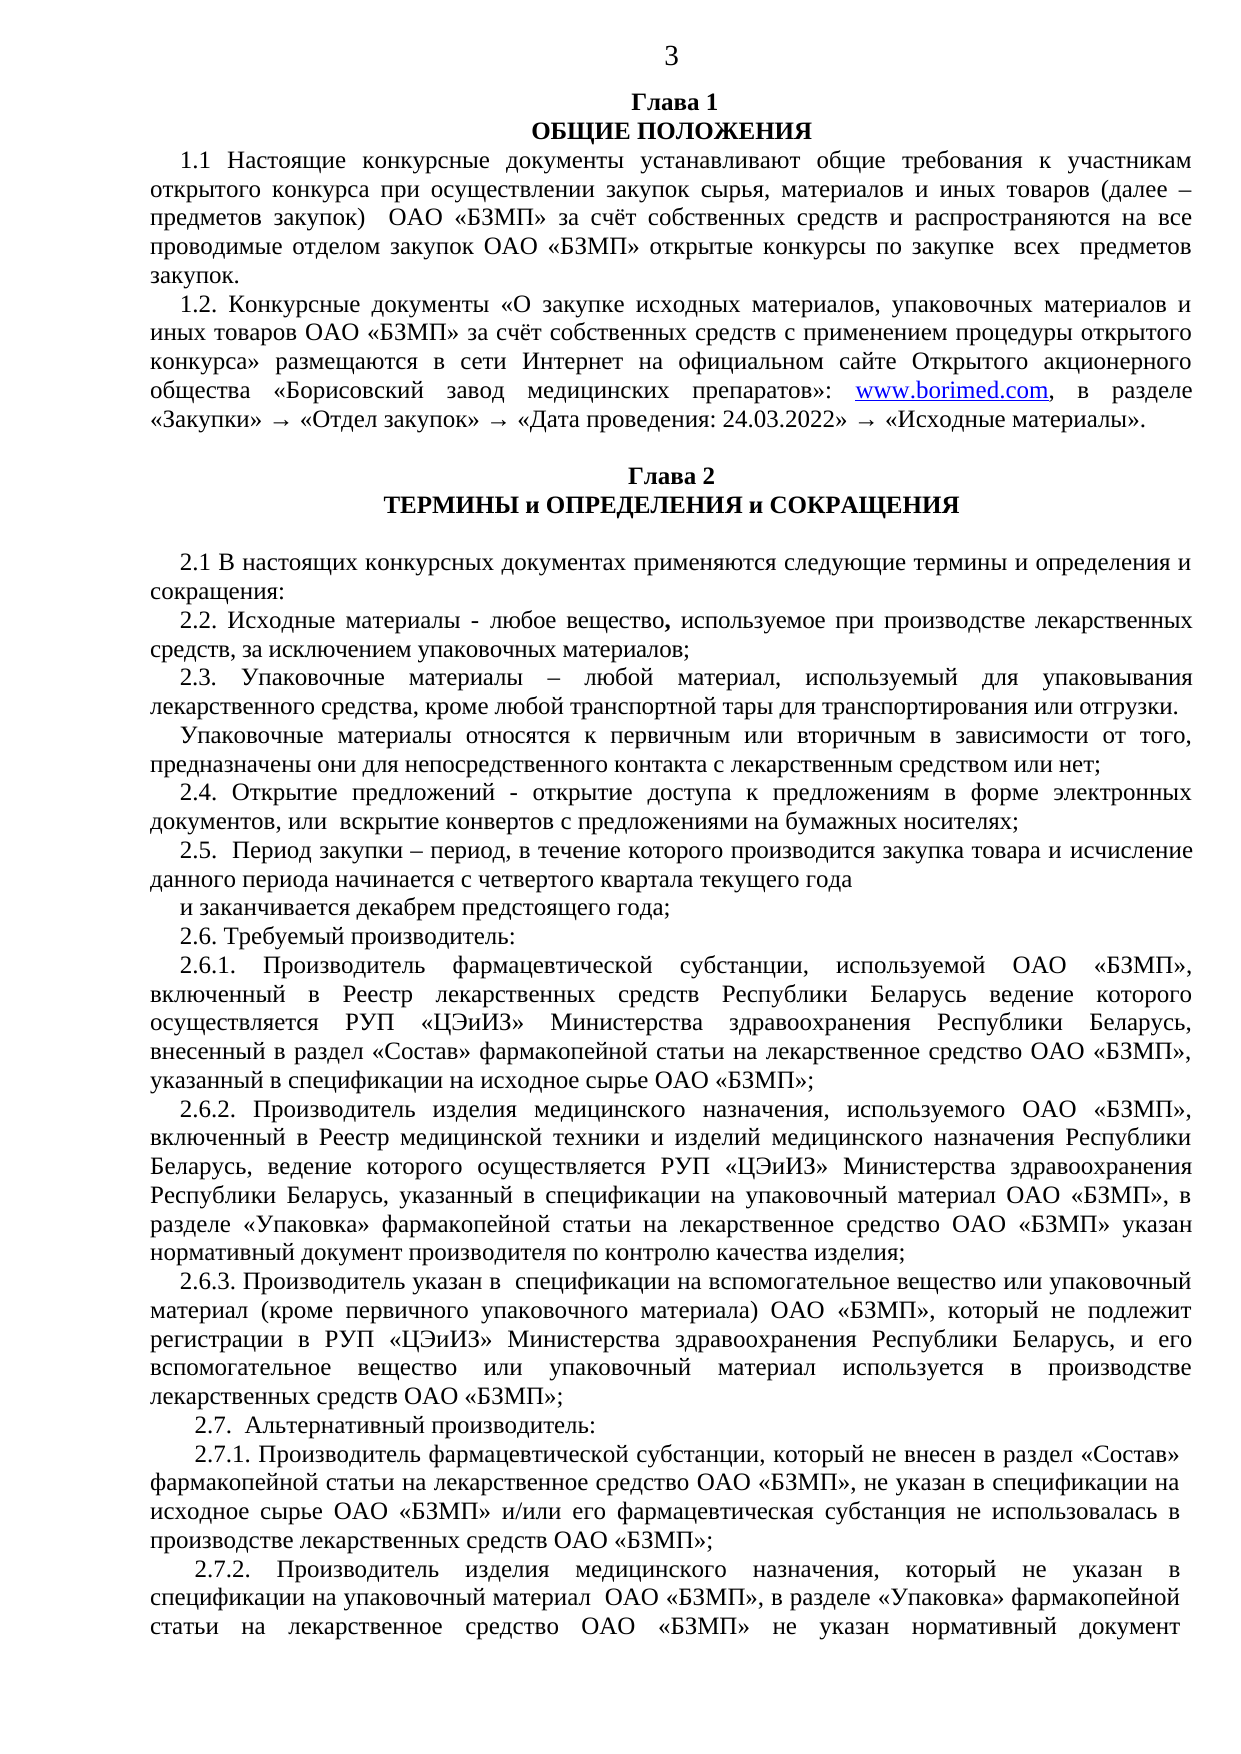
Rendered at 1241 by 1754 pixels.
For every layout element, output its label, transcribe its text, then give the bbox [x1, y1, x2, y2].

text 2.2. Исходные материалы - любое вещество, используемое при производстве лекарственных средств, за исключением упаковочных материалов; [150, 605, 1193, 662]
text 2.7. Альтернативный производитель: [150, 1410, 1181, 1439]
text ОБЩИЕ ПОЛОЖЕНИЯ [150, 116, 1193, 145]
text 2.1 В настоящих конкурсных документах применяются следующие термины и определения и сокращения: [150, 547, 1193, 605]
text 2.6.2. Производитель изделия медицинского назначения, используемого ОАО «БЗМП», включенный в Реестр медицинской техники и изделий медицинского назначения Республики Беларусь, ведение которого осуществляется РУП «ЦЭиИЗ» Министерства здравоохранения Республики Беларусь, указанный в спецификации на упаковочный материал ОАО «БЗМП», в разделе «Упаковка» фармакопейной статьи на лекарственное средство ОАО «БЗМП» указан нормативный документ производителя по контролю качества изделия; [150, 1094, 1193, 1266]
text Глава 2 [150, 461, 1193, 490]
text 2.6.1. Производитель фармацевтической субстанции, используемой ОАО «БЗМП», включенный в Реестр лекарственных средств Республики Беларусь ведение которого осуществляется РУП «ЦЭиИЗ» Министерства здравоохранения Республики Беларусь, внесенный в раздел «Состав» фармакопейной статьи на лекарственное средство ОАО «БЗМП», указанный в спецификации на исходное сырье ОАО «БЗМП»; [150, 950, 1193, 1094]
text 2.7.1. Производитель фармацевтической субстанции, который не внесен в раздел «Состав» фармакопейной статьи на лекарственное средство ОАО «БЗМП», не указан в спецификации на исходное сырье ОАО «БЗМП» и/или его фармацевтическая субстанция не использовалась в производстве лекарственных средств ОАО «БЗМП»; [150, 1439, 1181, 1554]
text и заканчивается декабрем предстоящего года; [150, 892, 1193, 921]
text 2.4. Открытие предложений - открытие доступа к предложениям в форме электронных документов, или вскрытие конвертов с предложениями на бумажных носителях; [150, 777, 1193, 835]
text ТЕРМИНЫ и ОПРЕДЕЛЕНИЯ и СОКРАЩЕНИЯ [150, 490, 1193, 519]
text 1.2. Конкурсные документы «О закупке исходных материалов, упаковочных материалов и иных товаров ОАО «БЗМП» за счёт собственных средств с применением процедуры открытого конкурса» размещаются в сети Интернет на официальном сайте Открытого акционерного общества «Борисовский завод медицинских препаратов»: www.borimed.com, в разделе «Закупки» → «Отдел закупок» → «Дата проведения: 24.03.2022» → «Исходные материалы». [150, 289, 1193, 432]
text 2.6.3. Производитель указан в спецификации на вспомогательное вещество или упаковочный материал (кроме первичного упаковочного материала) ОАО «БЗМП», который не подлежит регистрации в РУП «ЦЭиИЗ» Министерства здравоохранения Республики Беларусь, и его вспомогательное вещество или упаковочный материал используется в производстве лекарственных средств ОАО «БЗМП»; [150, 1266, 1193, 1410]
text 2.6. Требуемый производитель: [150, 921, 1193, 950]
text Глава 1 [150, 87, 1193, 116]
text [150, 1554, 1181, 1640]
text 2.5. Период закупки – период, в течение которого производится закупка товара и исчисление данного периода начинается с четвертого квартала текущего года [150, 835, 1193, 892]
text 2.3. Упаковочные материалы – любой материал, используемый для упаковывания лекарственного средства, кроме любой транспортной тары для транспортирования или отгрузки. [150, 662, 1193, 720]
text Упаковочные материалы относятся к первичным или вторичным в зависимости от того, предназначены они для непосредственного контакта с лекарственным средством или нет; [150, 720, 1193, 777]
text 1.1 Настоящие конкурсные документы устанавливают общие требования к участникам открытого конкурса при осуществлении закупок сырья, материалов и иных товаров (далее – предметов закупок) ОАО «БЗМП» за счёт собственных средств и распространяются на все проводимые отделом закупок ОАО «БЗМП» открытые конкурсы по закупке всех предметов закупок. [150, 145, 1193, 289]
